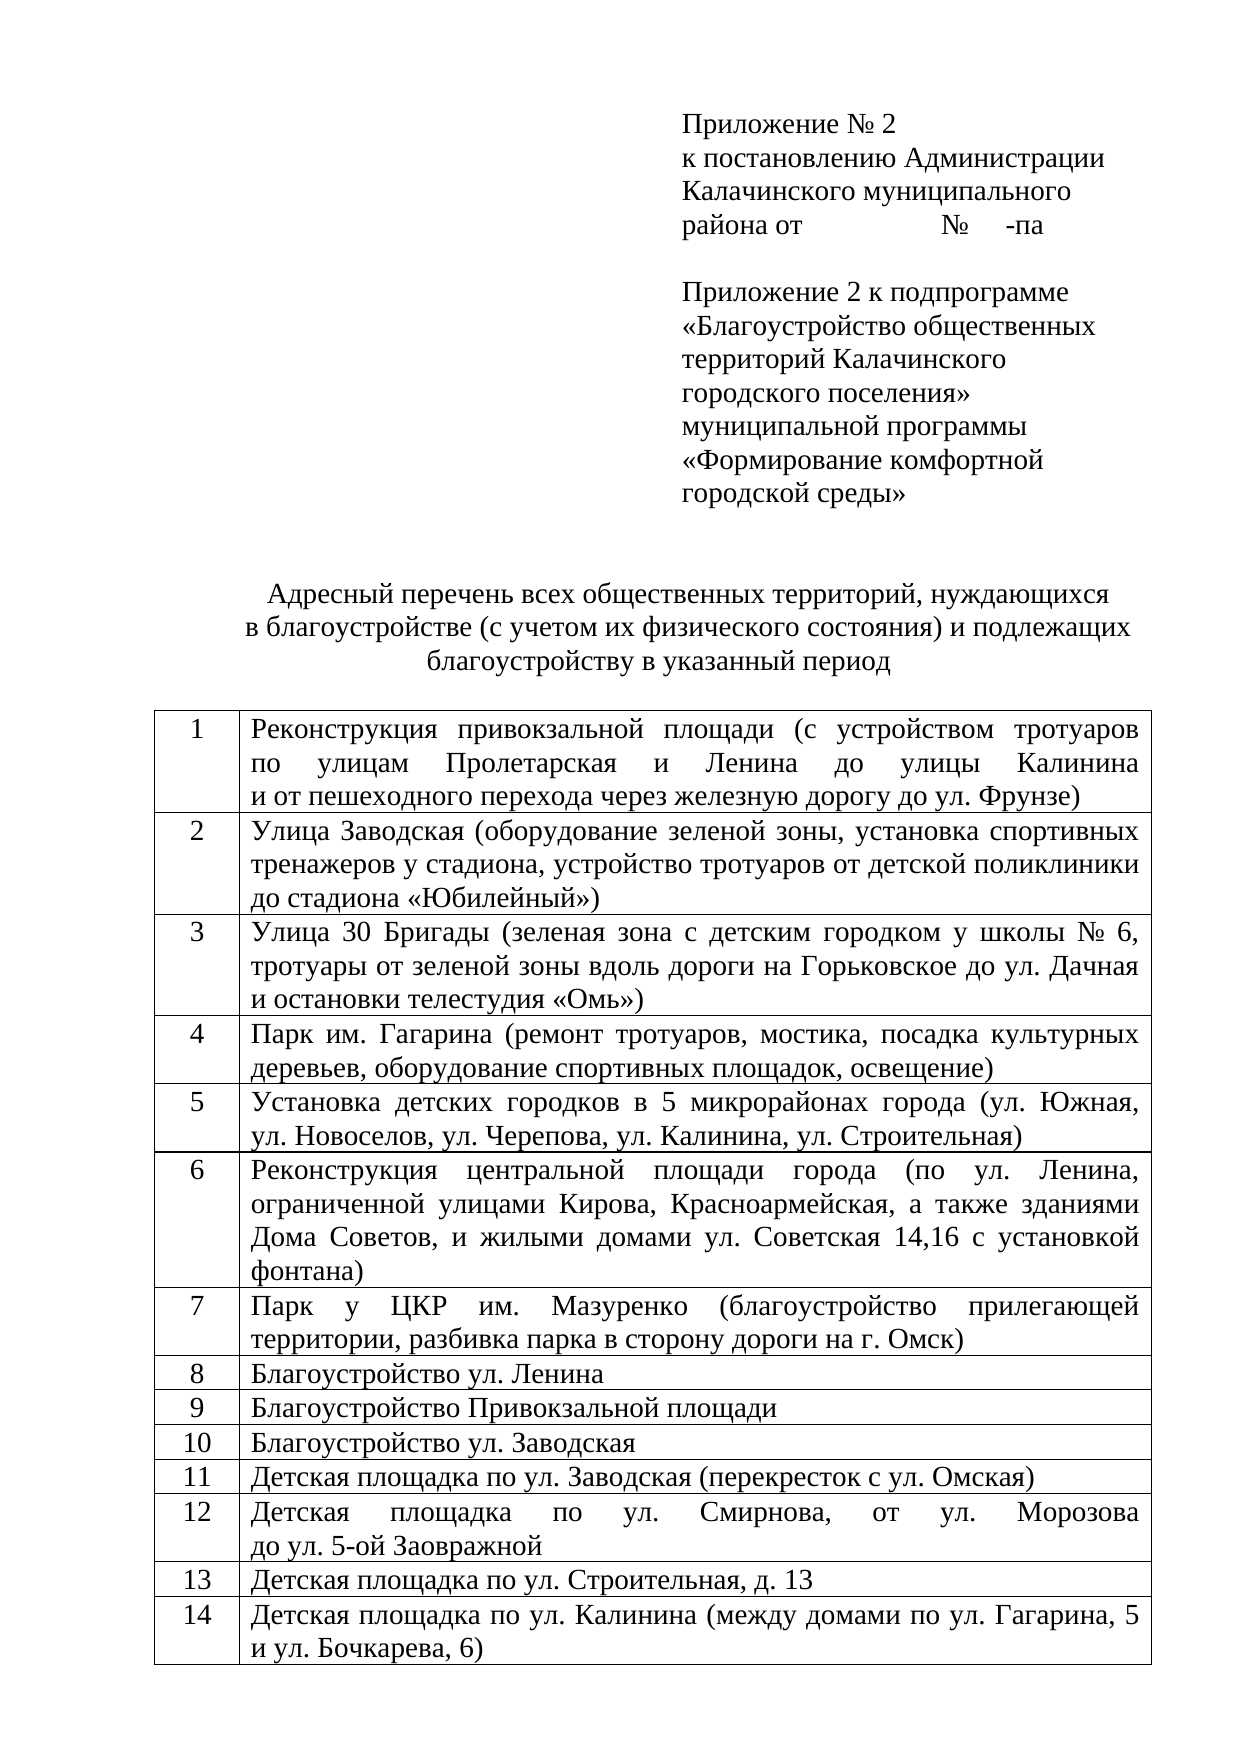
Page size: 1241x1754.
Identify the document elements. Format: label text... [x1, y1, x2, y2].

table_cell 3 [155, 915, 239, 1015]
table_header 1 [155, 711, 239, 812]
table_cell Детская площадка по ул. Смирнова, от ул. Морозова до ул. 5-ой Заовражной [240, 1494, 1151, 1561]
table_cell Детская площадка по ул. Калинина (между домами по ул. Гагарина, 5 и ул. Бочкарева, 6) [240, 1597, 1151, 1664]
table_cell 9 [155, 1390, 239, 1424]
table_cell Детская площадка по ул. Заводская (перекресток с ул. Омская) [240, 1460, 1151, 1493]
table_cell Благоустройство ул. Заводская [240, 1425, 1151, 1458]
table_cell Улица 30 Бригады (зеленая зона с детским городком у школы № 6, тротуары от зеленой зоны вдоль дороги на Горьковское до ул. Дачная и остановки телестудия «Омь») [240, 915, 1151, 1015]
table_cell 10 [155, 1425, 239, 1458]
table_cell 7 [155, 1288, 239, 1355]
table_cell 13 [155, 1562, 239, 1596]
table_cell Детская площадка по ул. Строительная, д. 13 [240, 1562, 1151, 1596]
table_cell Парк у ЦКР им. Мазуренко (благоустройство прилегающей территории, разбивка парка в сторону дороги на г. Омск) [240, 1288, 1151, 1355]
table_cell Реконструкция центральной площади города (по ул. Ленина, ограниченной улицами Кирова, Красноармейская, а также зданиями Дома Советов, и жилыми домами ул. Советская 14,16 с установкой фонтана) [240, 1153, 1151, 1287]
text к постановлению Администрации Калачинского муниципального района от № -па [682, 140, 1152, 241]
table_cell Благоустройство ул. Ленина [240, 1356, 1151, 1389]
table_cell Парк им. Гагарина (ремонт тротуаров, мостика, посадка культурных деревьев, оборудование спортивных площадок, освещение) [240, 1016, 1151, 1083]
table_cell 2 [155, 813, 239, 913]
text в благоустройстве (с учетом их физического состояния) и подлежащих благоустройству в указанный период [165, 609, 1152, 677]
table_cell Улица Заводская (оборудование зеленой зоны, установка спортивных тренажеров у стадиона, устройство тротуаров от детской поликлиники до стадиона «Юбилейный») [240, 813, 1151, 913]
table_cell 14 [155, 1597, 239, 1664]
table_cell 6 [155, 1153, 239, 1287]
table_cell 4 [155, 1016, 239, 1083]
table_cell 11 [155, 1460, 239, 1493]
table_cell Установка детских городков в 5 микрорайонах города (ул. Южная, ул. Новоселов, ул. Черепова, ул. Калинина, ул. Строительная) [240, 1084, 1151, 1151]
text Адресный перечень всех общественных территорий, нуждающихся [165, 576, 1152, 609]
text Приложение 2 к подпрограмме «Благоустройство общественных территорий Калачинского городского поселения» муниципальной программы «Формирование комфортной городской среды» [682, 274, 1152, 509]
table_cell 5 [155, 1084, 239, 1151]
table_cell Благоустройство Привокзальной площади [240, 1390, 1151, 1424]
table_header Реконструкция привокзальной площади (с устройством тротуаров по улицам Пролетарская и Ленина до улицы Калинина и от пешеходного перехода через железную дорогу до ул. Фрунзе) [240, 711, 1151, 812]
table_cell 12 [155, 1494, 239, 1561]
text Приложение № 2 [682, 106, 1152, 140]
table_cell 8 [155, 1356, 239, 1389]
